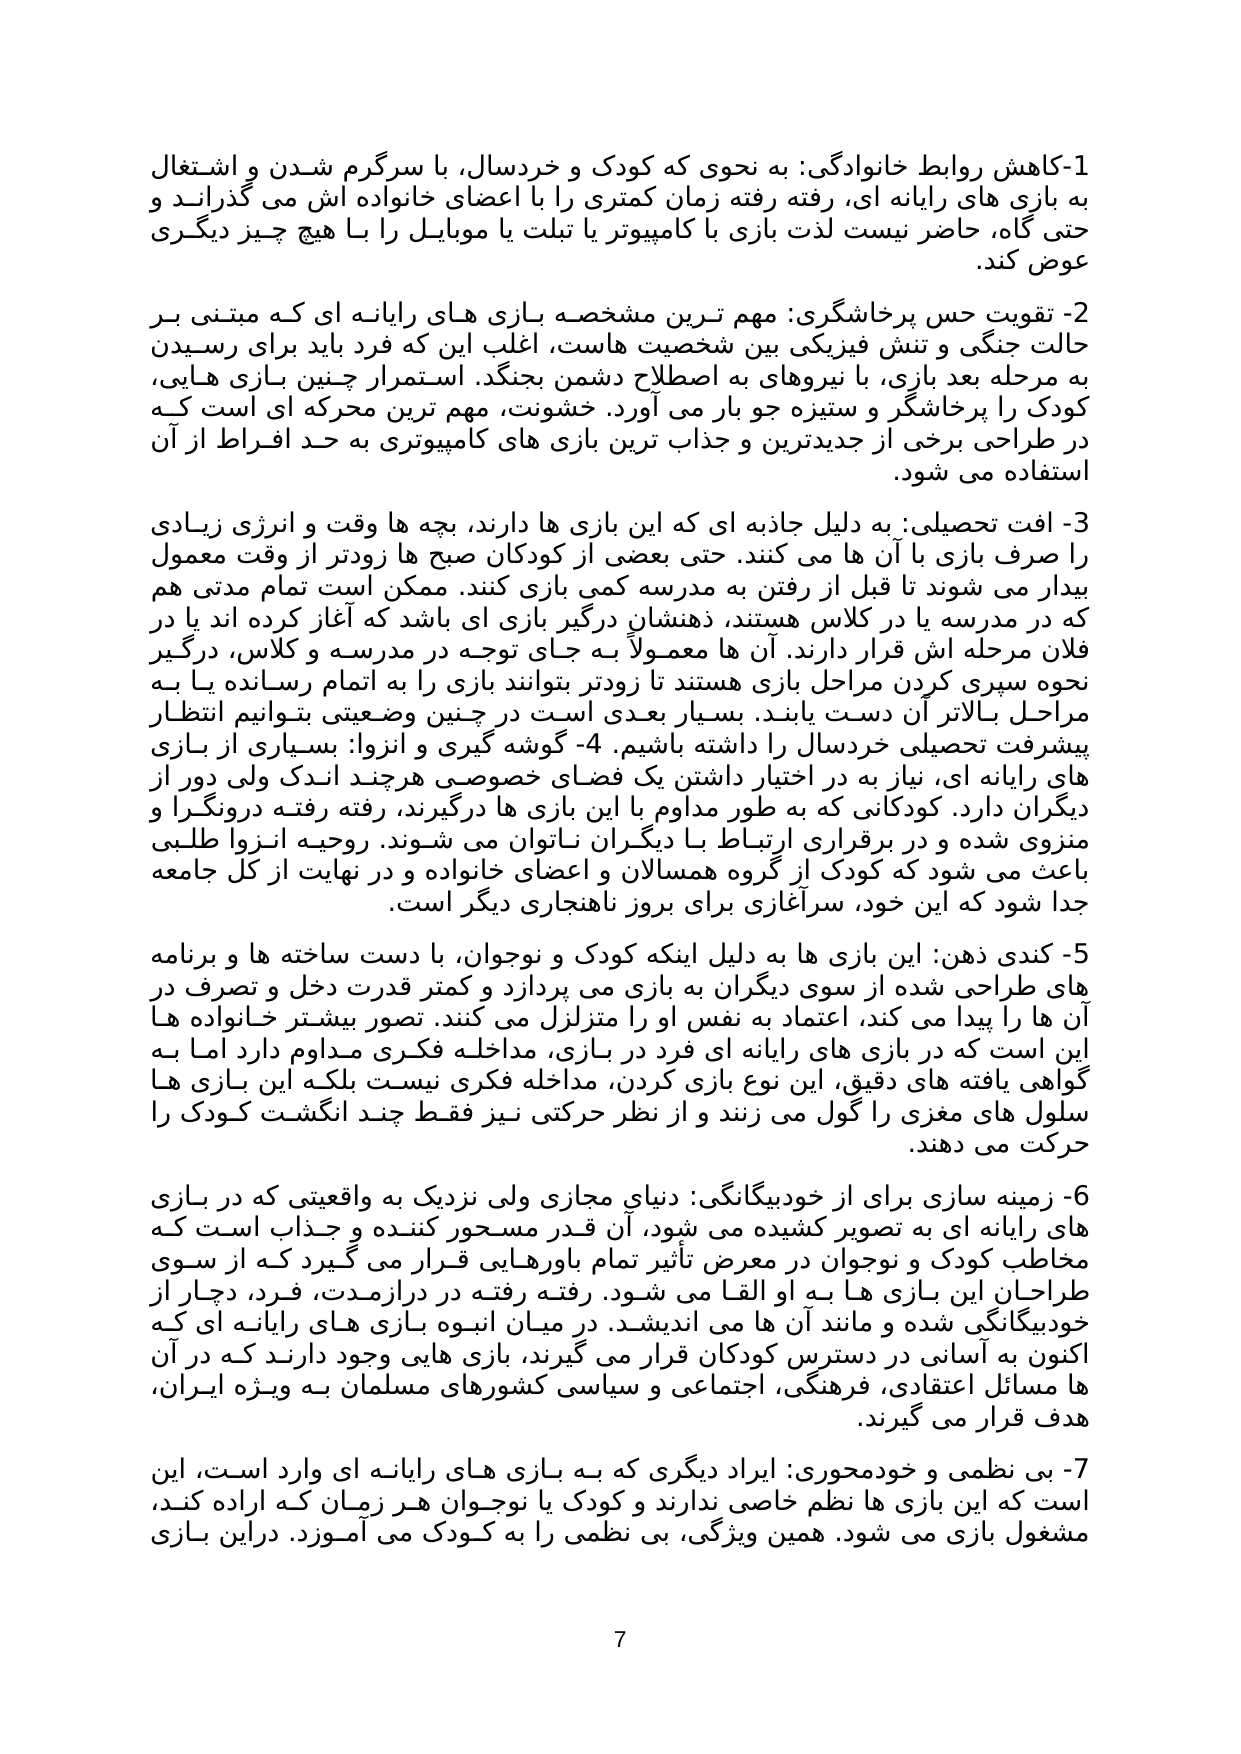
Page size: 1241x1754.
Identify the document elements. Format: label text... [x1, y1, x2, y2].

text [150, 1453, 1090, 1548]
text 3- افت تحصیلی: به دلیل جاذبه ای که این بازی ها دارند، بچه ها وقت و انرژی زیادی را صرف بازی با آن ها می کنند. حتی بعضی از کودکان صبح ها زودتر از وقت معمول بیدار می شوند تا قبل از رفتن به مدرسه کمی بازی کنند. ممکن است تمام مدتی هم که در مدرسه یا در کلاس هستند، ذهنشان درگیر بازی ای باشد که آغاز کرده اند یا در فلان مرحله اش قرار دارند. آن ها معمولاً به جای توجه در مدرسه و کلاس، درگیر نحوه سپری کردن مراحل بازی هستند تا زودتر بتوانند بازی را به اتمام رسانده یا به مراحل بالاتر آن دست یابند. بسیار بعدی است در چنین وضعیتی بتوانیم انتظار پیشرفت تحصیلی خردسال را داشته باشیم. 4- گوشه گیری و انزوا: بسیاری از بازی های رایانه ای، نیاز به در اختیار داشتن یک فضای خصوصی هرچند اندک ولی دور از دیگران دارد. کودکانی که به طور مداوم با این بازی ها درگیرند، رفته رفته درونگرا و منزوی شده و در برقراری ارتباط با دیگران ناتوان می شوند. روحیه انزوا طلبی باعث می شود که کودک از گروه همسالان و اعضای خانواده و در نهایت از کل جامعه جدا شود که این خود، سرآغازی برای بروز ناهنجاری دیگر است. [150, 507, 1090, 918]
text 6- زمینه سازی برای از خودبیگانگی: دنیای مجازی ولی نزدیک به واقعیتی که در بازی های رایانه ای به تصویر کشیده می شود، آن قدر مسحور کننده و جذاب است که مخاطب کودک و نوجوان در معرض تأثیر تمام باورهایی قرار می گیرد که از سوی طراحان این بازی ها به او القا می شود. رفته رفته در درازمدت، فرد، دچار از خودبیگانگی شده و مانند آن ها می اندیشد. در میان انبوه بازی های رایانه ای که اکنون به آسانی در دسترس کودکان قرار می گیرند، بازی هایی وجود دارند که در آن ها مسائل اعتقادی، فرهنگی، اجتماعی و سیاسی کشورهای مسلمان به ویژه ایران، هدف قرار می گیرند. [150, 1180, 1090, 1433]
text 1-کاهش روابط خانوادگی: به نحوی که کودک و خردسال، با سرگرم شدن و اشتغال به بازی های رایانه ای، رفته رفته زمان کمتری را با اعضای خانواده اش می گذراند و حتی گاه، حاضر نیست لذت بازی با کامپیوتر یا تبلت یا موبایل را با هیچ چیز دیگری عوض کند. [150, 150, 1090, 276]
text 5- کندی ذهن: این بازی ها به دلیل اینکه کودک و نوجوان، با دست ساخته ها و برنامه های طراحی شده از سوی دیگران به بازی می پردازد و کمتر قدرت دخل و تصرف در آن ها را پیدا می کند، اعتماد به نفس او را متزلزل می کنند. تصور بیشتر خانواده ها این است که در بازی های رایانه ای فرد در بازی، مداخله فکری مداوم دارد اما به گواهی یافته های دقیق، این نوع بازی کردن، مداخله فکری نیست بلکه این بازی ها سلول های مغزی را گول می زنند و از نظر حرکتی نیز فقط چند انگشت کودک را حرکت می دهند. [150, 938, 1090, 1159]
text 2- تقویت حس پرخاشگری: مهم ترین مشخصه بازی های رایانه ای که مبتنی بر حالت جنگی و تنش فیزیکی بین شخصیت هاست، اغلب این که فرد باید برای رسیدن به مرحله بعد بازی، با نیروهای به اصطلاح دشمن بجنگد. استمرار چنین بازی هایی، کودک را پرخاشگر و ستیزه جو بار می آورد. خشونت، مهم ترین محرکه ای است که در طراحی برخی از جدیدترین و جذاب ترین بازی های کامپیوتری به حد افراط از آن استفاده می شود. [150, 297, 1090, 486]
